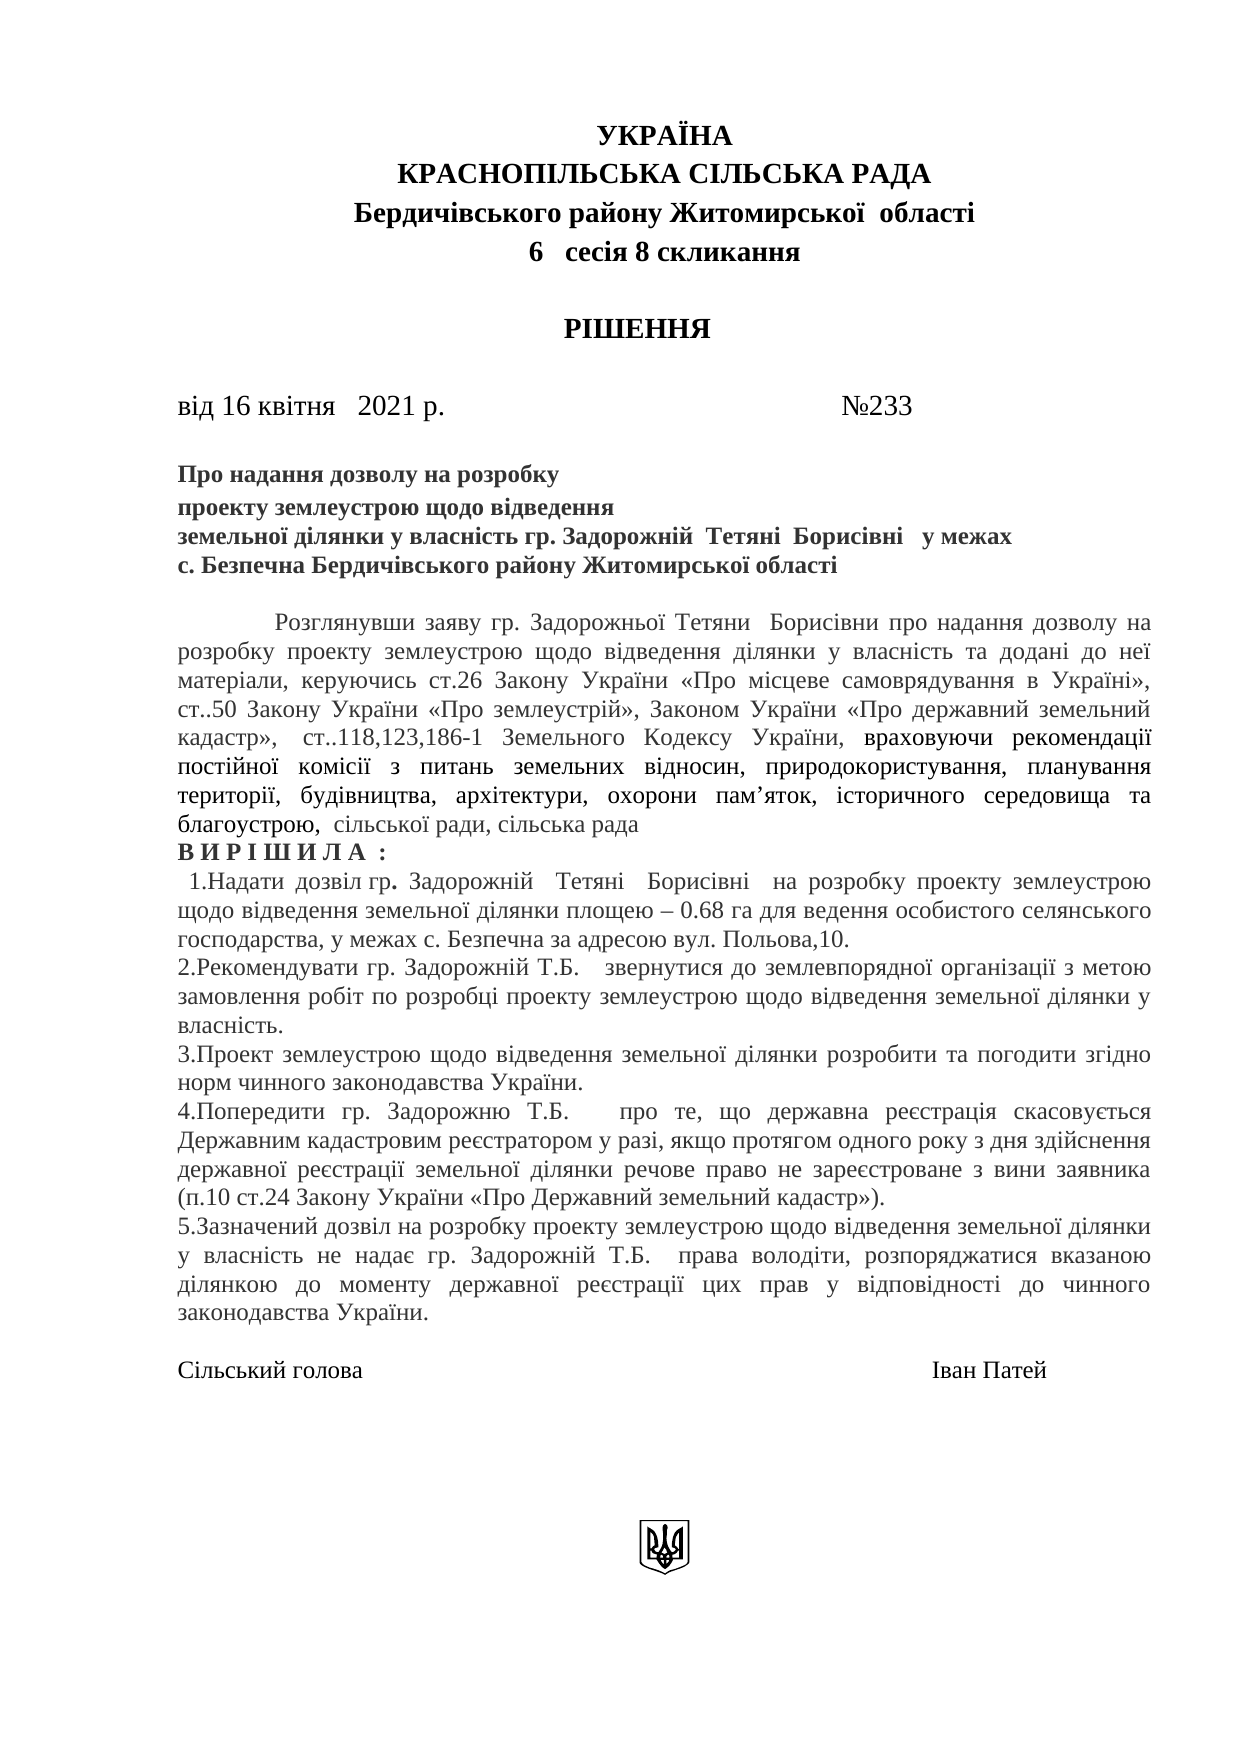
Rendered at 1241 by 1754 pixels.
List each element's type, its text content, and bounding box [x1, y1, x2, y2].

text РІШЕННЯ [177, 311, 1152, 344]
text 1.Надати дозвіл гр. Задорожній Тетяні Борисівні на розробку проекту землеустрою щодо відведення земельної ділянки площею – 0.68 га для ведення особистого селянського господарства, у межах с. Безпечна за адресою вул. Польова,10. [177, 866, 1152, 952]
text Бердичівського району Житомирської області [177, 195, 1152, 229]
text земельної ділянки у власність гр. Задорожній Тетяні Борисівні у межах с. Безпечна Бердичівського району Житомирської області [177, 521, 1040, 579]
text 4.Попередити гр. Задорожню Т.Б. про те, що державна реєстрація скасовується Державним кадастровим реєстратором у разі, якщо протягом одного року з дня здійснення державної реєстрації земельної ділянки речове право не зареєстроване з вини заявника (п.10 ст.24 Закону України «Про Державний земельний кадастр»). [177, 1096, 1152, 1211]
text 5.Зазначений дозвіл на розробку проекту землеустрою щодо відведення земельної ділянки у власність не надає гр. Задорожній Т.Б. права володіти, розпоряджатися вказаною ділянкою до моменту державної реєстрації цих прав у відповідності до чинного законодавства України. [177, 1211, 1152, 1326]
text КРАСНОПІЛЬСЬКА СІЛЬСЬКА РАДА [177, 157, 1152, 190]
text проекту землеустрою щодо відведення [177, 492, 1040, 521]
text 2.Рекомендувати гр. Задорожній Т.Б. звернутися до землевпорядної організації з метою замовлення робіт по розробці проекту землеустрою щодо відведення земельної ділянки у власність. [177, 952, 1152, 1039]
text 3.Проект землеустрою щодо відведення земельної ділянки розробити та погодити згідно норм чинного законодавства України. [177, 1039, 1152, 1096]
text Сільський голова Іван Патей [177, 1355, 1152, 1384]
text Про надання дозволу на розробку [177, 459, 1152, 488]
text УКРАЇНА [177, 118, 1152, 152]
text В И Р І Ш И Л А : [177, 837, 1152, 866]
text від 16 квітня 2021 р. №233 [177, 388, 1152, 421]
text Розглянувши заяву гр. Задорожньої Тетяни Борисівни про надання дозволу на розробку проекту землеустрою щодо відведення ділянки у власність та додані до неї матеріали, керуючись ст.26 Закону України «Про місцеве самоврядування в Україні», ст..50 Закону України «Про землеустрій», Законом України «Про державний земельний кадастр», ст..118,123,186-1 Земельного Кодексу України, враховуючи рекомендації постійної комісії з питань земельних відносин, природокористування, планування території, будівництва, архітектури, охорони пам’яток, історичного середовища та благоустрою, сільської ради, сільська рада [177, 607, 1152, 837]
text 6 сесія 8 скликання [177, 234, 1152, 267]
